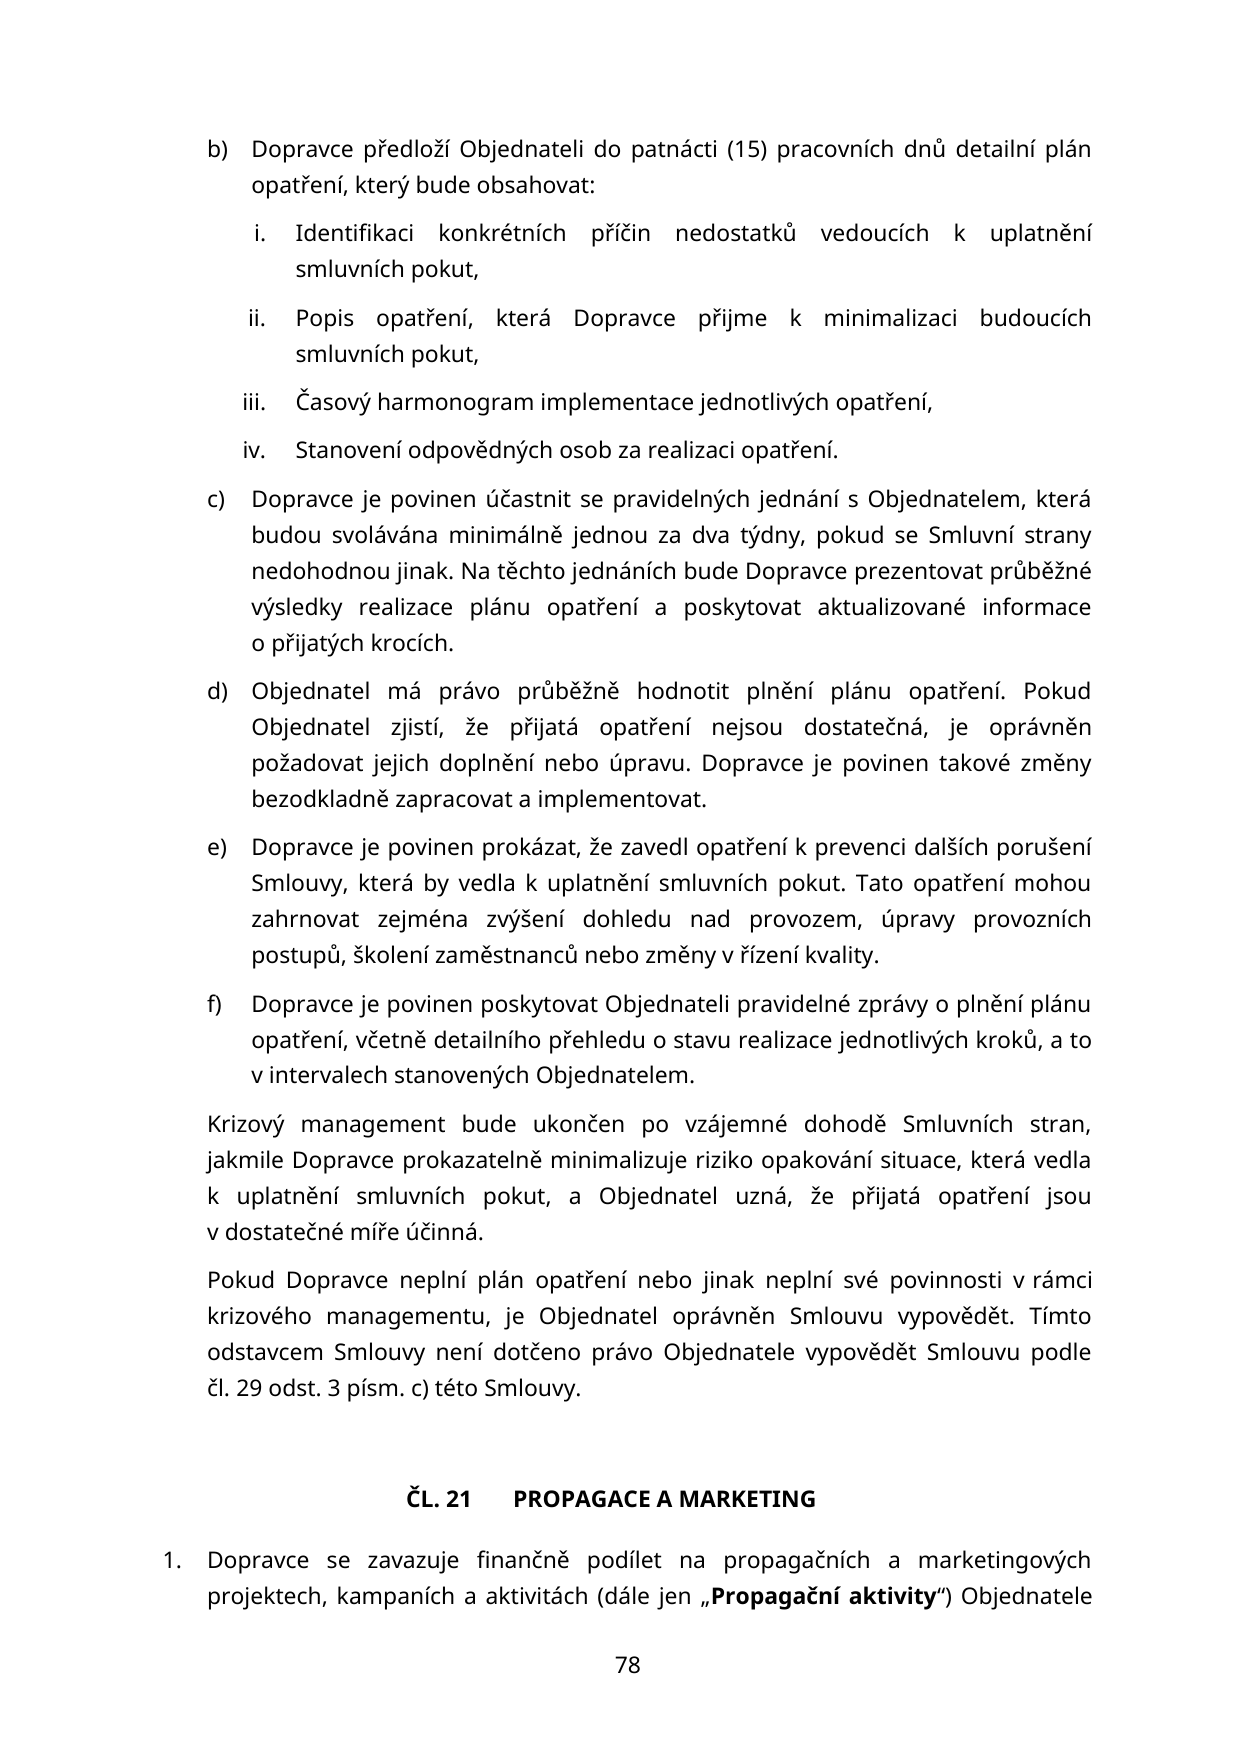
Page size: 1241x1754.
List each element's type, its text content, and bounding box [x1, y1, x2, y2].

list Identifikaci konkrétních příčin nedostatků vedoucích k uplatnění smluvních pokut, [266, 217, 1093, 284]
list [162, 1544, 1093, 1611]
list Dopravce předloží Objednateli do patnácti (15) pracovních dnů detailní plán opatření, který bude obsahovat: [207, 133, 1093, 200]
list Dopravce je povinen účastnit se pravidelných jednání s Objednatelem, která budou svolávána minimálně jednou za dva týdny, pokud se Smluvní strany nedohodnou jinak. Na těchto jednáních bude Dopravce prezentovat průběžné výsledky realizace plánu opatření a poskytovat aktualizované informace o přijatých krocích. [207, 483, 1093, 658]
list Krizový management bude ukončen po vzájemné dohodě Smluvních stran, jakmile Dopravce prokazatelně minimalizuje riziko opakování situace, která vedla k uplatnění smluvních pokut, a Objednatel uzná, že přijatá opatření jsou v dostatečné míře účinná. [207, 1108, 1093, 1247]
list Časový harmonogram implementace jednotlivých opatření, [266, 386, 1093, 417]
subtitle PROPAGACE A MARKETING [162, 1483, 1093, 1514]
list Dopravce je povinen prokázat, že zavedl opatření k prevenci dalších porušení Smlouvy, která by vedla k uplatnění smluvních pokut. Tato opatření mohou zahrnovat zejména zvýšení dohledu nad provozem, úpravy provozních postupů, školení zaměstnanců nebo změny v řízení kvality. [207, 831, 1093, 970]
list Stanovení odpovědných osob za realizaci opatření. [266, 434, 1093, 466]
list Popis opatření, která Dopravce přijme k minimalizaci budoucích smluvních pokut, [266, 302, 1093, 369]
list Objednatel má právo průběžně hodnotit plnění plánu opatření. Pokud Objednatel zjistí, že přijatá opatření nejsou dostatečná, je oprávněn požadovat jejich doplnění nebo úpravu. Dopravce je povinen takové změny bezodkladně zapracovat a implementovat. [207, 675, 1093, 814]
list Pokud Dopravce neplní plán opatření nebo jinak neplní své povinnosti v rámci krizového managementu, je Objednatel oprávněn Smlouvu vypovědět. Tímto odstavcem Smlouvy není dotčeno právo Objednatele vypovědět Smlouvu podle čl. 29 odst. 3 písm. c) této Smlouvy. [207, 1264, 1093, 1403]
list Dopravce je povinen poskytovat Objednateli pravidelné zprávy o plnění plánu opatření, včetně detailního přehledu o stavu realizace jednotlivých kroků, a to v intervalech stanovených Objednatelem. [207, 988, 1093, 1091]
